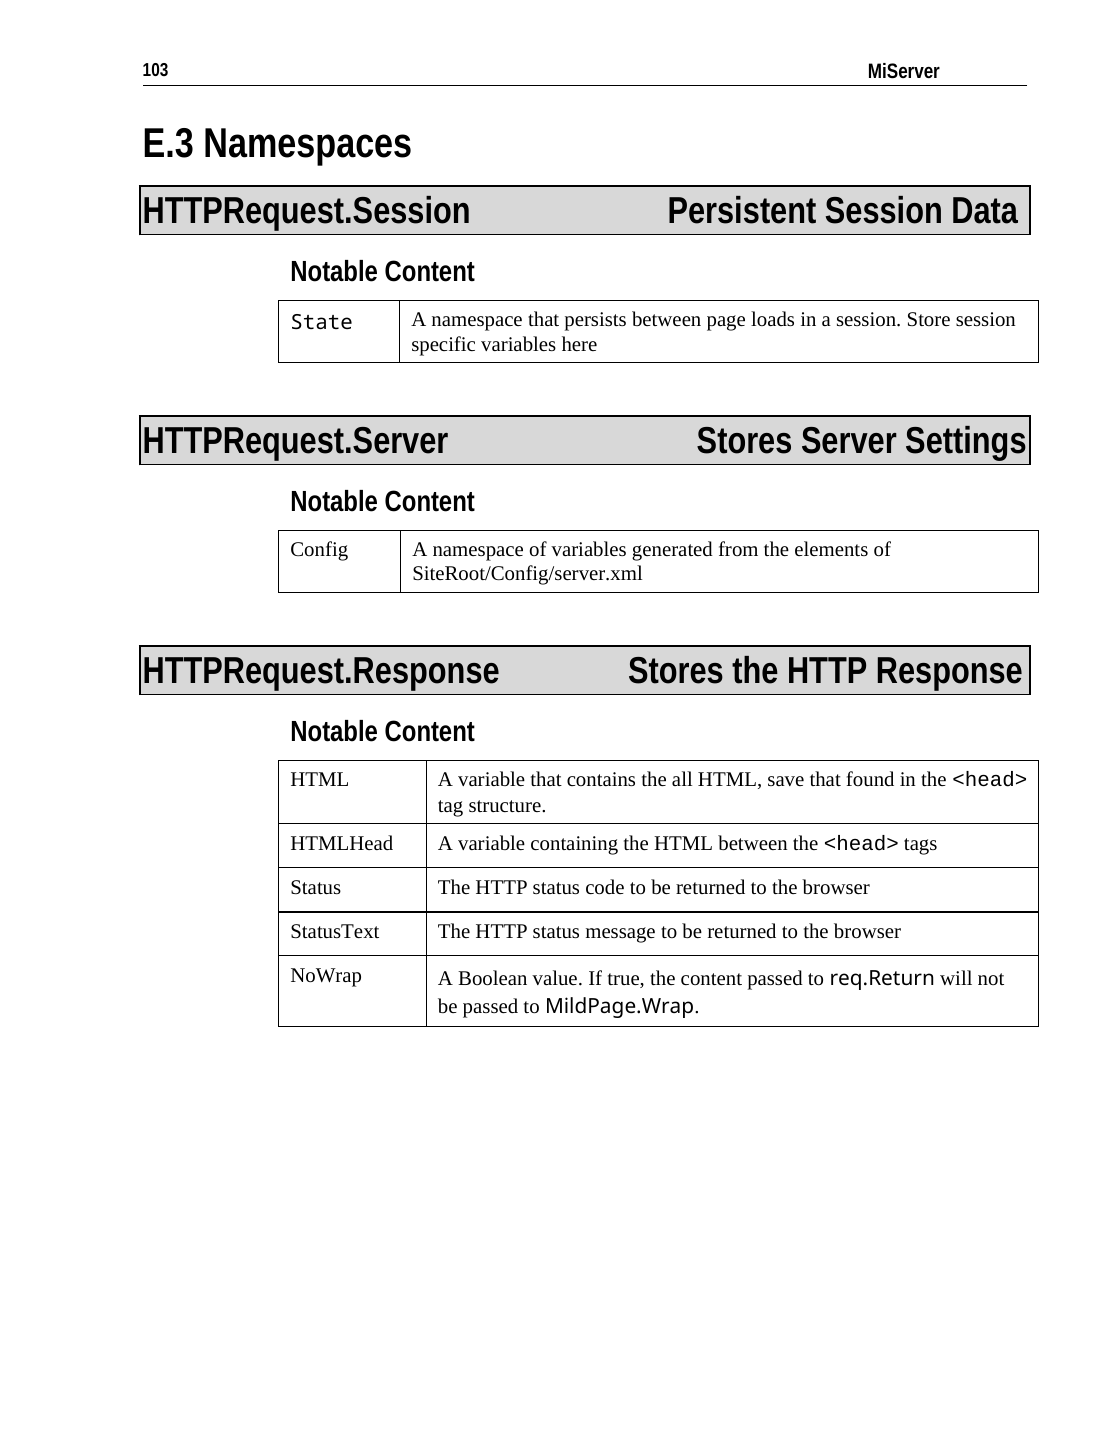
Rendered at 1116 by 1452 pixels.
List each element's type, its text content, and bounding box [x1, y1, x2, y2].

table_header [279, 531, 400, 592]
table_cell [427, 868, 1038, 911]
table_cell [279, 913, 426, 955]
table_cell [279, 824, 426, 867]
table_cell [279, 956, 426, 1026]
subtitle HTTPRequest.Server Stores Server Settings [141, 417, 1029, 464]
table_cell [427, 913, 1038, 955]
subtitle Notable Content [290, 484, 1027, 517]
subtitle E.3 Namespaces [142, 118, 1027, 166]
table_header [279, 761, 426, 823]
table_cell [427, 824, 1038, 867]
subtitle HTTPRequest.Session Persistent Session Data [141, 187, 1029, 234]
subtitle Notable Content [290, 714, 1027, 747]
subtitle Notable Content [290, 254, 1027, 288]
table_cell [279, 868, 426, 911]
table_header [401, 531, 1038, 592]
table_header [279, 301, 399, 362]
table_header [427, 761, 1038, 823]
subtitle HTTPRequest.Response Stores the HTTP Response [141, 647, 1029, 694]
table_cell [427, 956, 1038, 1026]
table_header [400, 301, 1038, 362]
